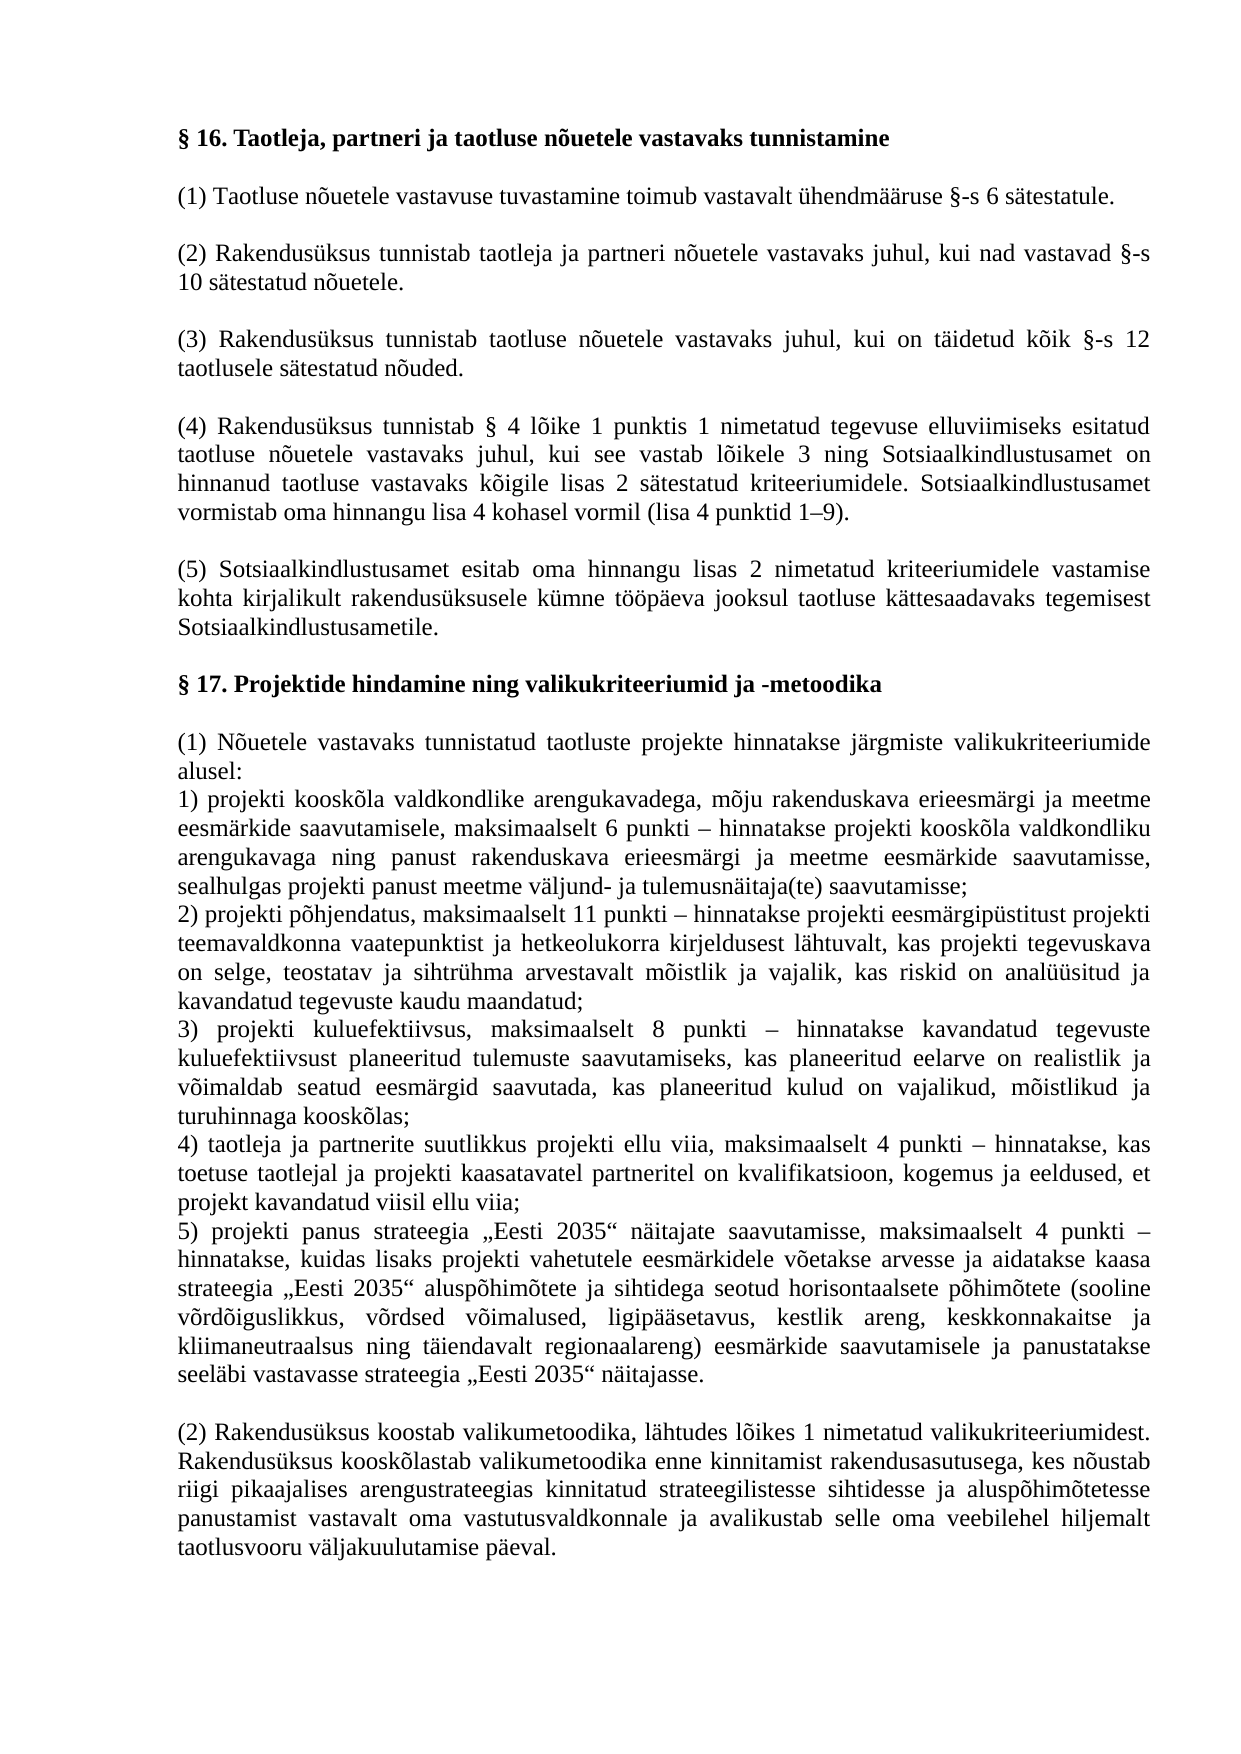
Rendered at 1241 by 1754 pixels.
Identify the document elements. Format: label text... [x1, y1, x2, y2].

list (4) Rakendusüksus tunnistab § 4 lõike 1 punktis 1 nimetatud tegevuse elluviimiseks esitatud taotluse nõuetele vastavaks juhul, kui see vastab lõikele 3 ning Sotsiaalkindlustusamet on hinnanud taotluse vastavaks kõigile lisas 2 sätestatud kriteeriumidele. Sotsiaalkindlustusamet vormistab oma hinnangu lisa 4 kohasel vormil (lisa 4 punktid 1–9). [177, 411, 1152, 526]
list 2) projekti põhjendatus, maksimaalselt 11 punkti – hinnatakse projekti eesmärgipüstitust projekti teemavaldkonna vaatepunktist ja hetkeolukorra kirjeldusest lähtuvalt, kas projekti tegevuskava on selge, teostatav ja sihtrühma arvestavalt mõistlik ja vajalik, kas riskid on analüüsitud ja kavandatud tegevuste kaudu maandatud; [177, 899, 1152, 1014]
text 5) projekti panus strateegia „Eesti 2035“ näitajate saavutamisse, maksimaalselt 4 punkti – hinnatakse, kuidas lisaks projekti vahetutele eesmärkidele võetakse arvesse ja aidatakse kaasa strateegia „Eesti 2035“ aluspõhimõtete ja sihtidega seotud horisontaalsete põhimõtete (sooline võrdõiguslikkus, võrdsed võimalused, ligipääsetavus, kestlik areng, keskkonnakaitse ja kliimaneutraalsus ning täiendavalt regionaalareng) eesmärkide saavutamisele ja panustatakse seeläbi vastavasse strateegia „Eesti 2035“ näitajasse. [177, 1216, 1152, 1388]
list 3) projekti kuluefektiivsus, maksimaalselt 8 punkti – hinnatakse kavandatud tegevuste kuluefektiivsust planeeritud tulemuste saavutamiseks, kas planeeritud eelarve on realistlik ja võimaldab seatud eesmärgid saavutada, kas planeeritud kulud on vajalikud, mõistlikud ja turuhinnaga kooskõlas; [177, 1014, 1152, 1129]
text (2) Rakendusüksus koostab valikumetoodika, lähtudes lõikes 1 nimetatud valikukriteeriumidest. Rakendusüksus kooskõlastab valikumetoodika enne kinnitamist rakendusasutusega, kes nõustab riigi pikaajalises arengustrateegias kinnitatud strateegilistesse sihtidesse ja aluspõhimõtetesse panustamist vastavalt oma vastutusvaldkonnale ja avalikustab selle oma veebilehel hiljemalt taotlusvooru väljakuulutamise päeval. [177, 1417, 1152, 1561]
text § 17. Projektide hindamine ning valikukriteeriumid ja -metoodika [177, 669, 1152, 698]
list 1) projekti kooskõla valdkondlike arengukavadega, mõju rakenduskava erieesmärgi ja meetme eesmärkide saavutamisele, maksimaalselt 6 punkti – hinnatakse projekti kooskõla valdkondliku arengukavaga ning panust rakenduskava erieesmärgi ja meetme eesmärkide saavutamisse, sealhulgas projekti panust meetme väljund- ja tulemusnäitaja(te) saavutamisse; [177, 784, 1152, 899]
text (1) Taotluse nõuetele vastavuse tuvastamine toimub vastavalt ühendmääruse §-s 6 sätestatule. [177, 181, 1152, 209]
text 4) taotleja ja partnerite suutlikkus projekti ellu viia, maksimaalselt 4 punkti – hinnatakse, kas toetuse taotlejal ja projekti kaasatavatel partneritel on kvalifikatsioon, kogemus ja eeldused, et projekt kavandatud viisil ellu viia; [177, 1129, 1152, 1216]
list (3) Rakendusüksus tunnistab taotluse nõuetele vastavaks juhul, kui on täidetud kõik §-s 12 taotlusele sätestatud nõuded. [177, 324, 1152, 382]
list (5) Sotsiaalkindlustusamet esitab oma hinnangu lisas 2 nimetatud kriteeriumidele vastamise kohta kirjalikult rakendusüksusele kümne tööpäeva jooksul taotluse kättesaadavaks tegemisest Sotsiaalkindlustusametile. [177, 554, 1152, 641]
text § 16. Taotleja, partneri ja taotluse nõuetele vastavaks tunnistamine [177, 123, 1152, 152]
text (1) Nõuetele vastavaks tunnistatud taotluste projekte hinnatakse järgmiste valikukriteeriumide alusel: [177, 727, 1152, 784]
list (2) Rakendusüksus tunnistab taotleja ja partneri nõuetele vastavaks juhul, kui nad vastavad §-s 10 sätestatud nõuetele. [177, 238, 1152, 296]
